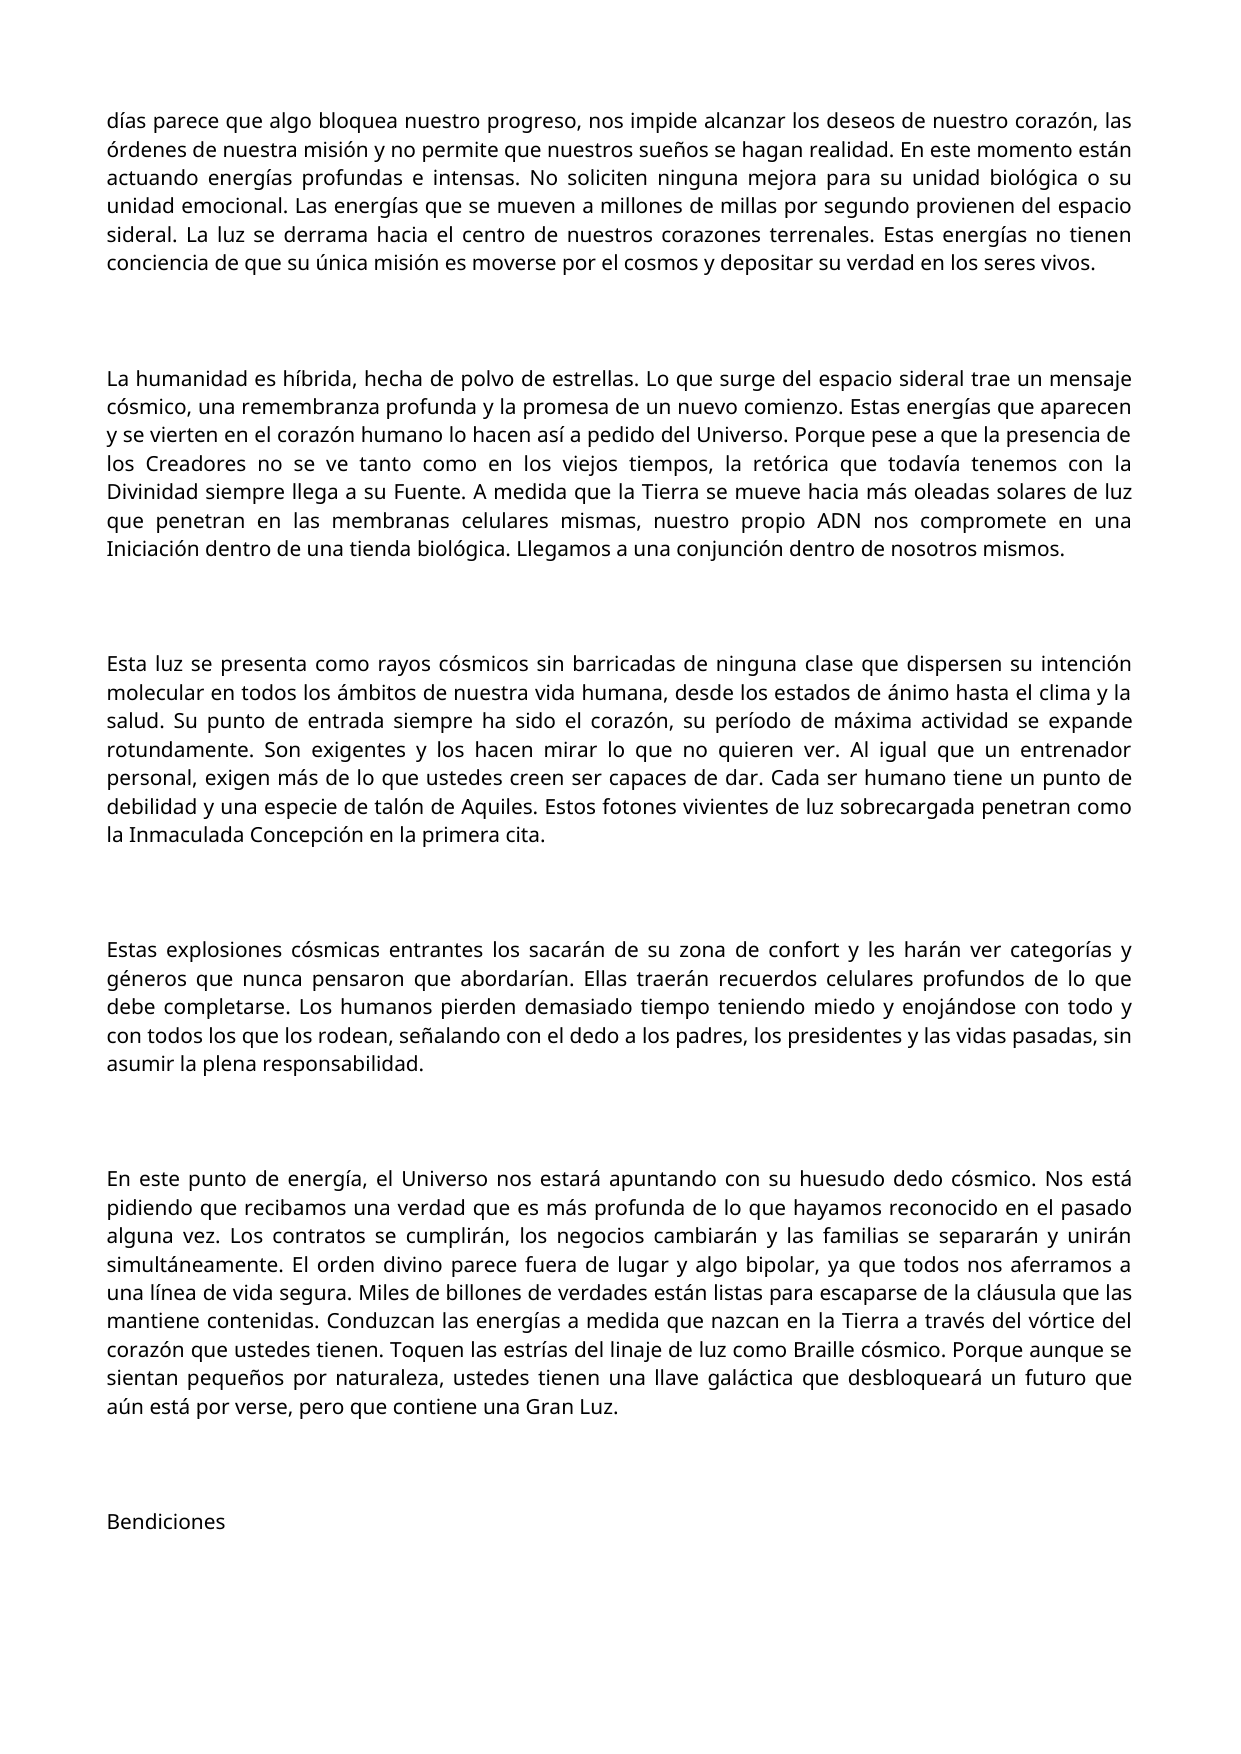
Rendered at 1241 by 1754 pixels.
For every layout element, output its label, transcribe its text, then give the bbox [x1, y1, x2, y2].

text Estas explosiones cósmicas entrantes los sacarán de su zona de confort y les harán ver categorías y géneros que nunca pensaron que abordarían. Ellas traerán recuerdos celulares profundos de lo que debe completarse. Los humanos pierden demasiado tiempo teniendo miedo y enojándose con todo y con todos los que los rodean, señalando con el dedo a los padres, los presidentes y las vidas pasadas, sin asumir la plena responsabilidad. [106, 935, 1134, 1078]
text La humanidad es híbrida, hecha de polvo de estrellas. Lo que surge del espacio sideral trae un mensaje cósmico, una remembranza profunda y la promesa de un nuevo comienzo. Estas energías que aparecen y se vierten en el corazón humano lo hacen así a pedido del Universo. Porque pese a que la presencia de los Creadores no se ve tanto como en los viejos tiempos, la retórica que todavía tenemos con la Divinidad siempre llega a su Fuente. A medida que la Tierra se mueve hacia más oleadas solares de luz que penetran en las membranas celulares mismas, nuestro propio ADN nos compromete en una Iniciación dentro de una tienda biológica. Llegamos a una conjunción dentro de nosotros mismos. [106, 364, 1134, 563]
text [106, 106, 1134, 277]
text Bendiciones [106, 1507, 1134, 1536]
text Esta luz se presenta como rayos cósmicos sin barricadas de ninguna clase que dispersen su intención molecular en todos los ámbitos de nuestra vida humana, desde los estados de ánimo hasta el clima y la salud. Su punto de entrada siempre ha sido el corazón, su período de máxima actividad se expande rotundamente. Son exigentes y los hacen mirar lo que no quieren ver. Al igual que un entrenador personal, exigen más de lo que ustedes creen ser capaces de dar. Cada ser humano tiene un punto de debilidad y una especie de talón de Aquiles. Estos fotones vivientes de luz sobrecargada penetran como la Inmaculada Concepción en la primera cita. [106, 649, 1134, 849]
text En este punto de energía, el Universo nos estará apuntando con su huesudo dedo cósmico. Nos está pidiendo que recibamos una verdad que es más profunda de lo que hayamos reconocido en el pasado alguna vez. Los contratos se cumplirán, los negocios cambiarán y las familias se separarán y unirán simultáneamente. El orden divino parece fuera de lugar y algo bipolar, ya que todos nos aferramos a una línea de vida segura. Miles de billones de verdades están listas para escaparse de la cláusula que las mantiene contenidas. Conduzcan las energías a medida que nazcan en la Tierra a través del vórtice del corazón que ustedes tienen. Toquen las estrías del linaje de luz como Braille cósmico. Porque aunque se sientan pequeños por naturaleza, ustedes tienen una llave galáctica que desbloqueará un futuro que aún está por verse, pero que contiene una Gran Luz. [106, 1164, 1134, 1420]
